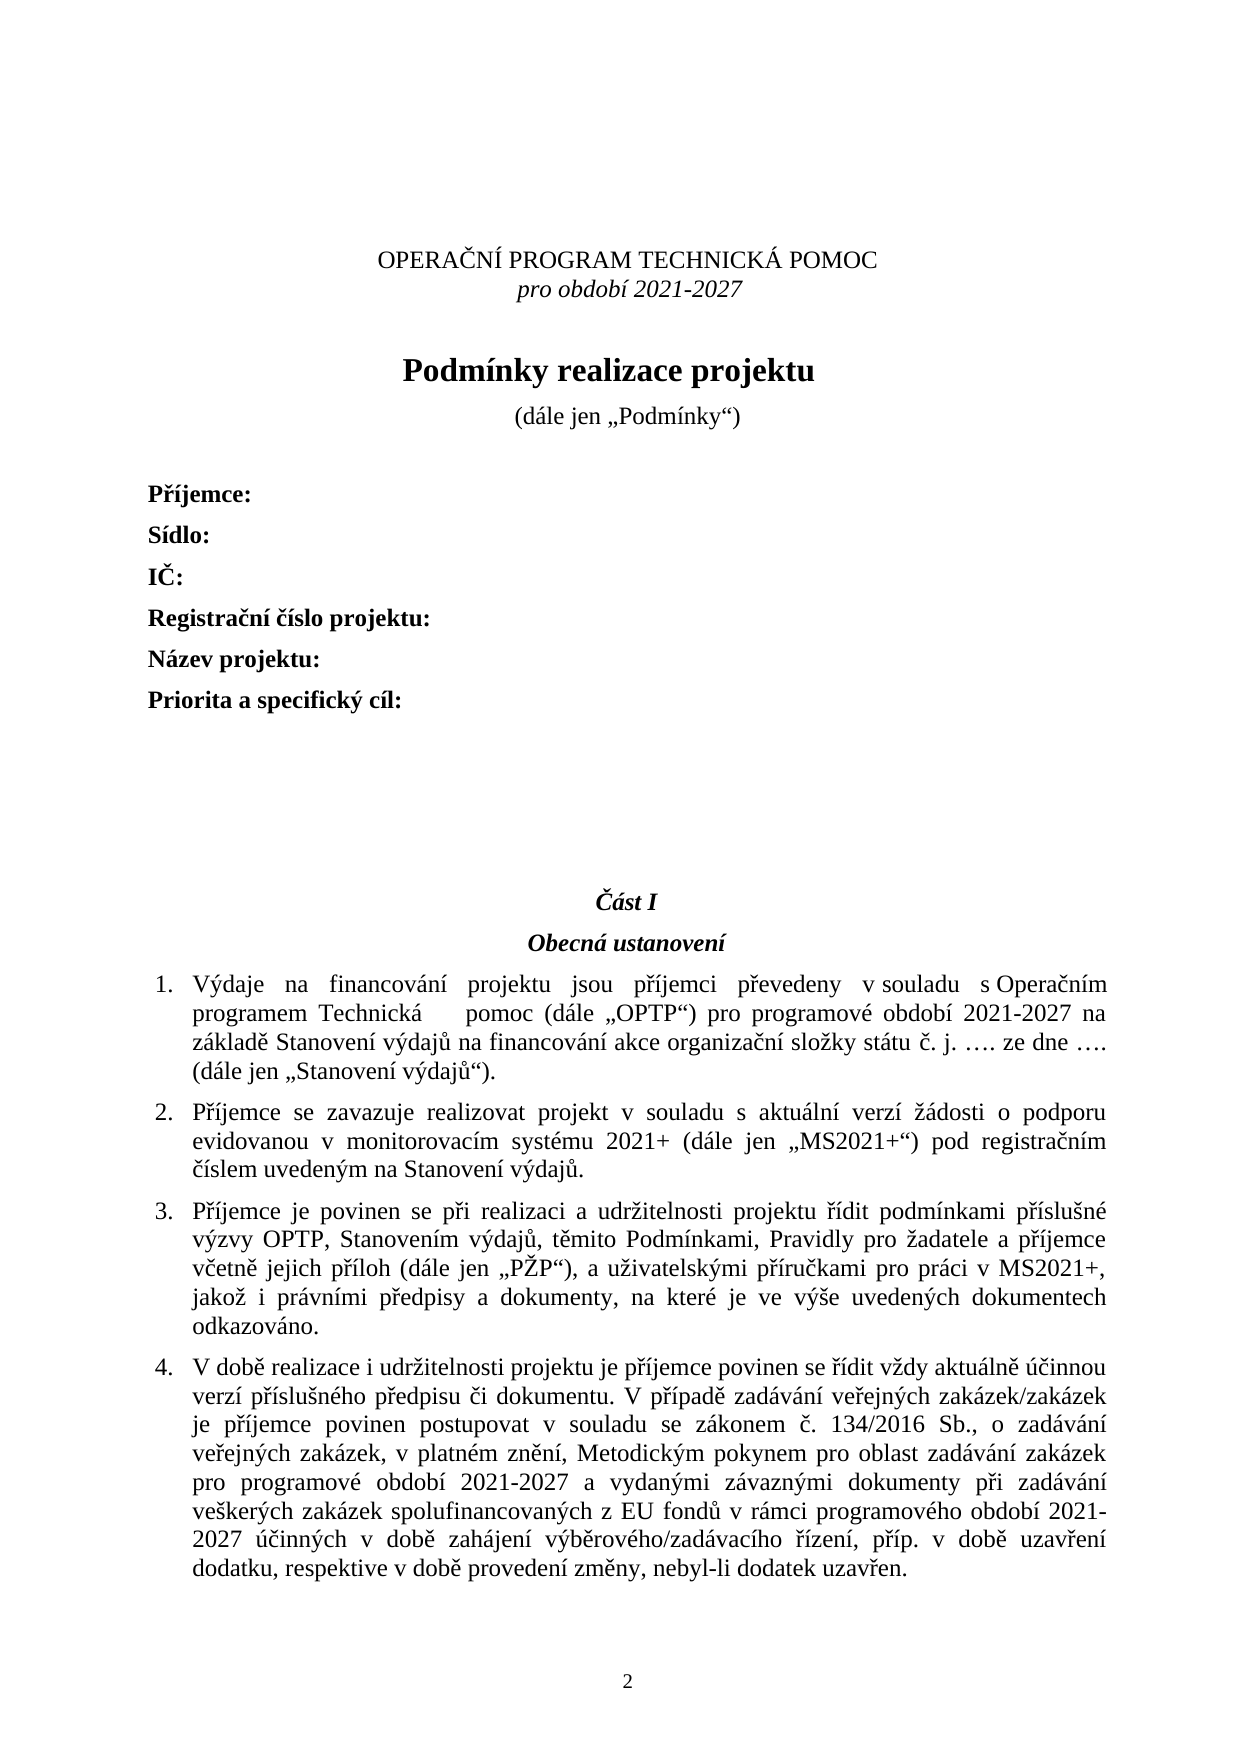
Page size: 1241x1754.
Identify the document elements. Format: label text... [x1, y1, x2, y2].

list V době realizace i udržitelnosti projektu je příjemce povinen se řídit vždy aktuálně účinnou verzí příslušného předpisu či dokumentu. V případě zadávání veřejných zakázek/zakázek je příjemce povinen postupovat v souladu se zákonem č. 134/2016 Sb., o zadávání veřejných zakázek, v platném znění, Metodickým pokynem pro oblast zadávání zakázek pro programové období 2021-2027 a vydanými závaznými dokumenty při zadávání veškerých zakázek spolufinancovaných z EU fondů v rámci programového období 2021-2027 účinných v době zahájení výběrového/zadávacího řízení, příp. v době uzavření dodatku, respektive v době provedení změny, nebyl-li dodatek uzavřen. [154, 1352, 1107, 1582]
text OPERAČNÍ PROGRAM TECHNICKÁ POMOC [148, 245, 1107, 274]
text Název projektu: [148, 644, 1107, 673]
list Příjemce je povinen se při realizaci a udržitelnosti projektu řídit podmínkami příslušné výzvy OPTP, Stanovením výdajů, těmito Podmínkami, Pravidly pro žadatele a příjemce včetně jejich příloh (dále jen „PŽP“), a uživatelskými příručkami pro práci v MS2021+, jakož i právními předpisy a dokumenty, na které je ve výše uvedených dokumentech odkazováno. [154, 1196, 1107, 1339]
list Výdaje na financování projektu jsou příjemci převedeny v souladu s Operačním programem Technická pomoc (dále „OPTP“) pro programové období 2021-2027 na základě Stanovení výdajů na financování akce organizační složky státu č. j. …. ze dne …. (dále jen „Stanovení výdajů“). [154, 969, 1107, 1084]
subtitle Obecná ustanovení [148, 928, 1107, 957]
text Sídlo: [148, 521, 1107, 549]
text (dále jen „Podmínky“) [148, 401, 1107, 430]
subtitle Část I [148, 887, 1107, 916]
list Příjemce se zavazuje realizovat projekt v souladu s aktuální verzí žádosti o podporu evidovanou v monitorovacím systému 2021+ (dále jen „MS2021+“) pod registračním číslem uvedeným na Stanovení výdajů. [154, 1097, 1107, 1183]
text Podmínky realizace projektu [110, 351, 1107, 389]
text Registrační číslo projektu: [148, 603, 1107, 632]
text Příjemce: [148, 479, 1107, 508]
text IČ: [148, 562, 1107, 591]
text pro období 2021-2027 [148, 274, 1107, 303]
text Priorita a specifický cíl: [148, 686, 1107, 714]
